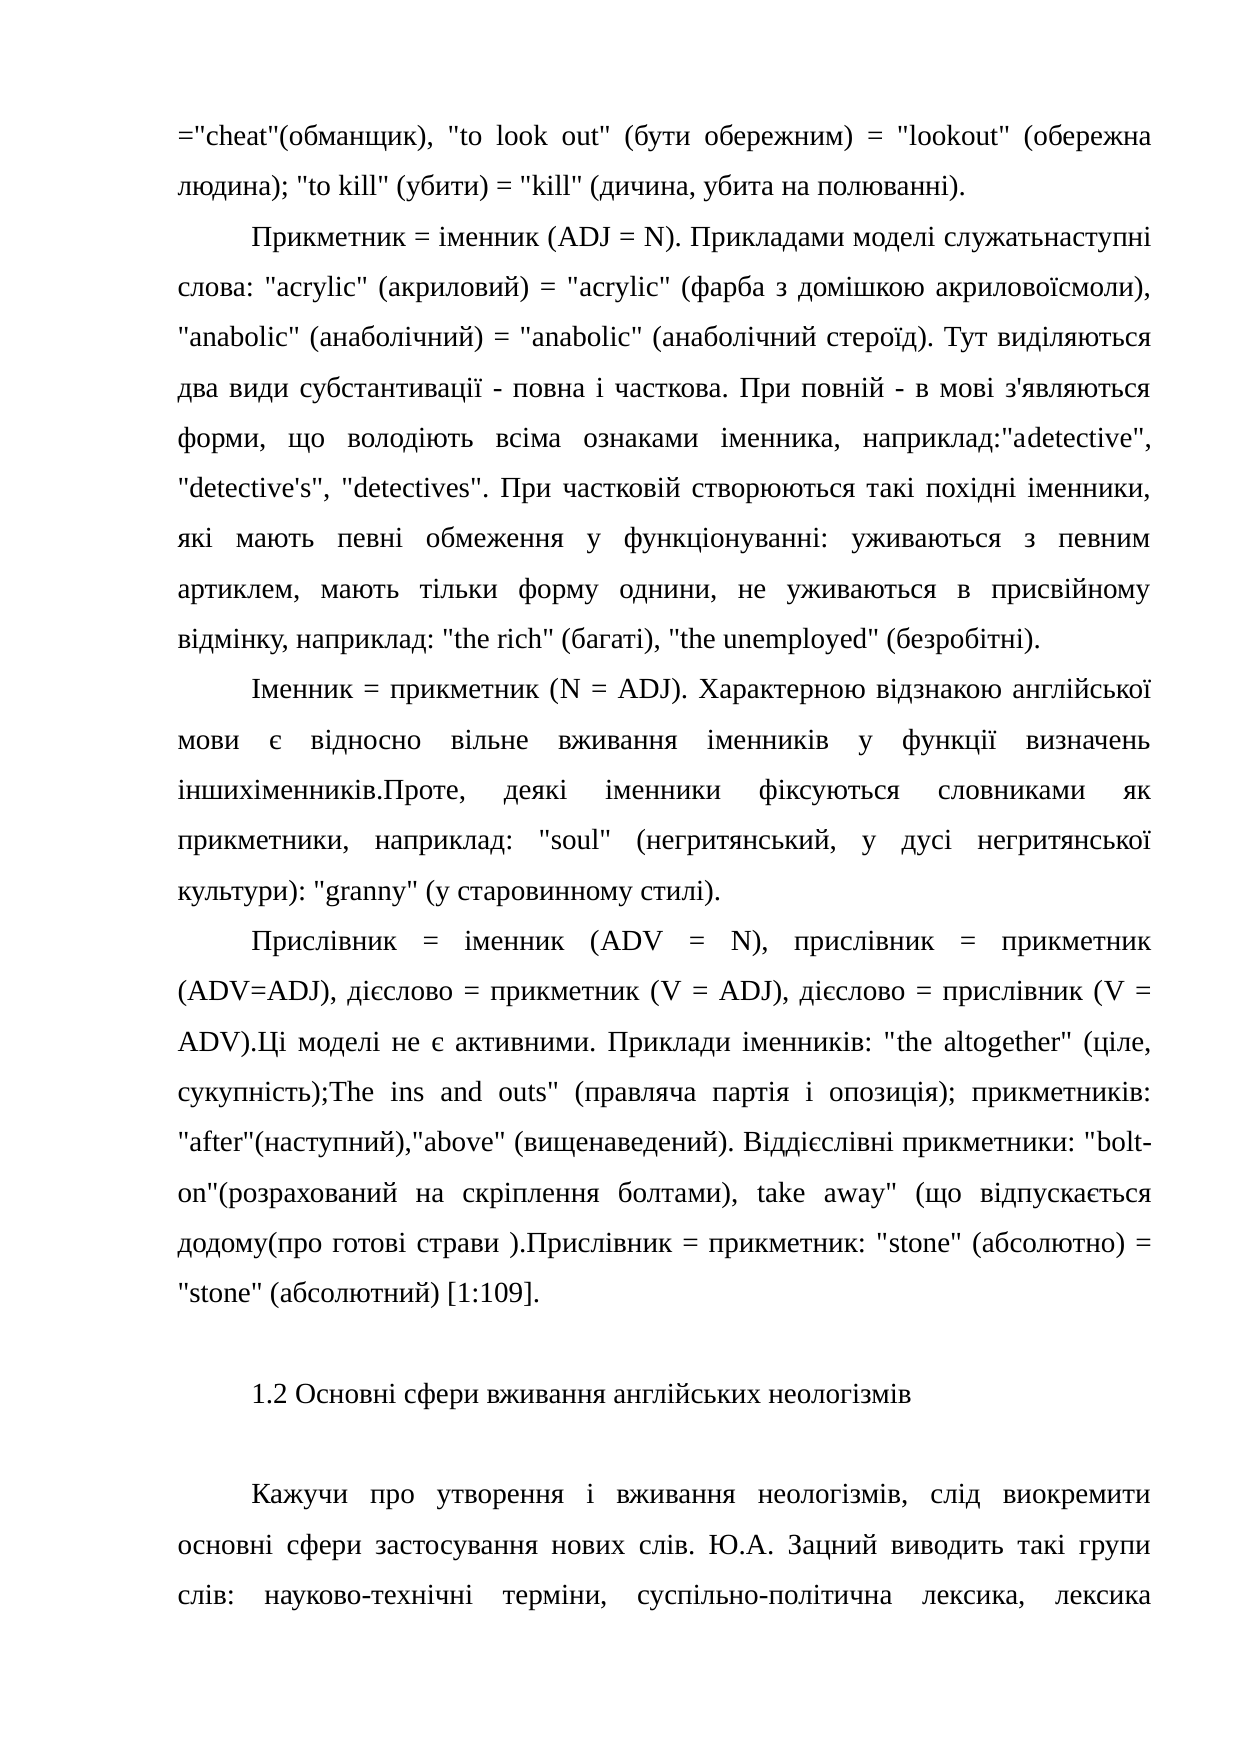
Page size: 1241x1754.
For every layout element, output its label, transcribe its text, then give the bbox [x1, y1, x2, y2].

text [177, 1477, 1152, 1611]
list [177, 118, 1152, 202]
text Прислівник = іменник (ADV = N), прислівник = прикметник (ADV=ADJ), дієслово = прикметник (V = ADJ), дієслово = прислівник (V = ADV).Ці моделі не є активними. Приклади іменників: "the altogether" (ціле, сукупність);The ins and outs" (правляча партія і опозиція); прикметників: "after"(наступний),"above" (вищенаведений). Віддієслівні прикметники: "bolt-on"(розрахований на скріплення болтами), take away" (що відпускається додому(про готові страви ).Прислівник = прикметник: "stone" (абсолютно) = "stone" (абсолютний) [1:109]. [177, 923, 1152, 1309]
text 1.2 Основні сфери вживання англійських неологізмів [177, 1376, 1152, 1409]
text Іменник = прикметник (N = ADJ). Характерною відзнакою англійської мови є відносно вільне вживання іменників у функції визначень іншихіменників.Проте, деякі іменники фіксуються словниками як прикметники, наприклад: "soul" (негритянський, у дусі негритянської культури): "granny" (у старовинному стилі). [177, 672, 1152, 906]
text Прикметник = іменник (ADJ = N). Прикладами моделі служатьнаступні слова: "acrylic" (акриловий) = "acrylic" (фарба з домішкою акриловоїсмоли), "anabolic" (анаболічний) = "anabolic" (анаболічний стероїд). Тут виділяються два види субстантивації - повна і часткова. При повній - в мові з'являються форми, що володіють всіма ознаками іменника, наприклад:"аdetective", "detective's", "detectives". При частковій створюються такі похідні іменники, які мають певні обмеження у функціонуванні: уживаються з певним артиклем, мають тільки форму однини, не уживаються в присвійному відмінку, наприклад: "the rich" (багаті), "the unemployed" (безробітні). [177, 219, 1152, 655]
